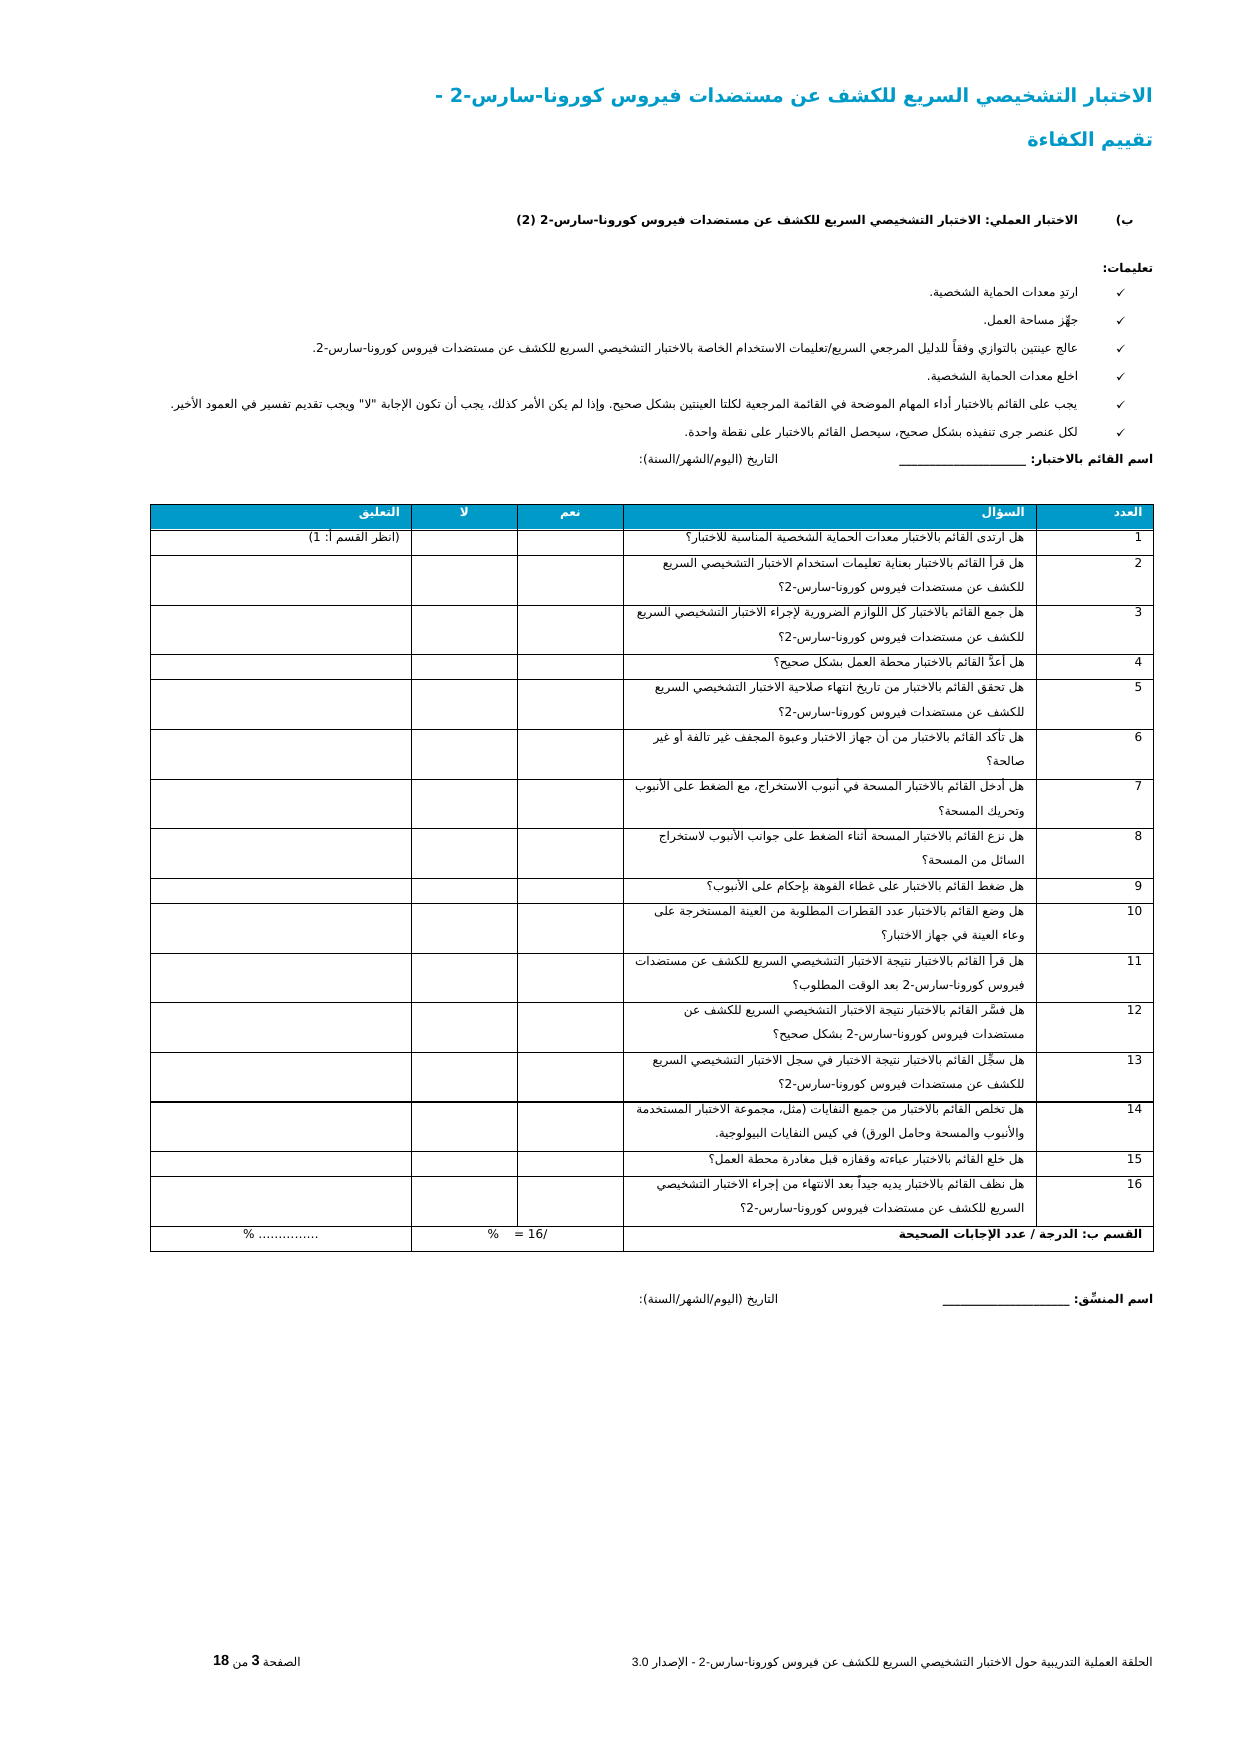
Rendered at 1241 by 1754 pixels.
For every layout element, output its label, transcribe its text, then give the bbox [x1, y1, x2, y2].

table_cell هل وضع القائم بالاختبار عدد القطرات المطلوبة من العينة المستخرجة على وعاء العينة في جهاز الاختبار؟ [624, 904, 1036, 953]
table_cell هل ارتدى القائم بالاختبار معدات الحماية الشخصية المناسبة للاختبار؟ [624, 531, 1036, 555]
table_cell هل تخلص القائم بالاختبار من جميع النفايات (مثل، مجموعة الاختبار المستخدمة والأنبوب والمسحة وحامل الورق) في كيس النفايات البيولوجية. [624, 1103, 1036, 1151]
table_cell [151, 1003, 411, 1052]
table_cell /16 = % [412, 1227, 623, 1251]
table_cell [518, 1152, 623, 1176]
table_cell 3 [1037, 606, 1153, 654]
table_header التعليق [151, 505, 411, 529]
table_cell 1 [1037, 531, 1153, 555]
table_cell [151, 655, 411, 679]
table_cell [412, 780, 517, 828]
table_cell [518, 556, 623, 604]
table_cell 14 [1037, 1103, 1153, 1151]
table_cell 4 [1037, 655, 1153, 679]
table_cell هل تأكد القائم بالاختبار من أن جهاز الاختبار وعبوة المجفف غير تالفة أو غير صالحة؟ [624, 730, 1036, 778]
table_cell [151, 829, 411, 878]
table_cell …………… % [151, 1227, 411, 1251]
table_cell هل فسَّر القائم بالاختبار نتيجة الاختبار التشخيصي السريع للكشف عن مستضدات فيروس كورونا-سارس-2 بشكل صحيح؟ [624, 1003, 1036, 1052]
table_cell [412, 1003, 517, 1052]
table_cell 16 [1037, 1177, 1153, 1226]
table_header نعم [518, 505, 623, 529]
table_cell [151, 606, 411, 654]
table_cell [412, 904, 517, 953]
table_cell [412, 606, 517, 654]
table_header لا [412, 505, 517, 529]
table_cell [151, 680, 411, 729]
list يجب على القائم بالاختبار أداء المهام الموضحة في القائمة المرجعية لكلتا العينتين بشكل صحيح. وإذا لم يكن الأمر كذلك، يجب أن تكون الإجابة "لا" ويجب تقديم تفسير في العمود الأخير. [150, 397, 1116, 421]
table_header السؤال [624, 505, 1036, 529]
table_cell [518, 829, 623, 878]
table_cell [412, 680, 517, 729]
list الاختبار العملي: الاختبار التشخيصي السريع للكشف عن مستضدات فيروس كورونا-سارس-2 (2) [150, 213, 1116, 237]
table_cell [412, 655, 517, 679]
table_cell [518, 904, 623, 953]
table_cell [151, 556, 411, 604]
table_cell [412, 556, 517, 604]
table_cell 2 [1037, 556, 1153, 604]
table_cell [151, 1152, 411, 1176]
table_cell هل خلع القائم بالاختبار عباءته وقفازه قبل مغادرة محطة العمل؟ [624, 1152, 1036, 1176]
table_cell [151, 1177, 411, 1226]
table_cell هل نظف القائم بالاختبار يديه جيداً بعد الانتهاء من إجراء الاختبار التشخيصي السريع للكشف عن مستضدات فيروس كورونا-سارس-2؟ [624, 1177, 1036, 1226]
table_cell هل سجِّل القائم بالاختبار نتيجة الاختبار في سجل الاختبار التشخيصي السريع للكشف عن مستضدات فيروس كورونا-سارس-2؟ [624, 1053, 1036, 1101]
table_cell [518, 730, 623, 778]
table_cell [412, 829, 517, 878]
table_cell 6 [1037, 730, 1153, 778]
table_cell [412, 879, 517, 903]
table_cell [151, 954, 411, 1002]
table_cell 9 [1037, 879, 1153, 903]
table_cell [518, 1177, 623, 1226]
table_cell [518, 606, 623, 654]
table_cell هل أعدَّ القائم بالاختبار محطة العمل بشكل صحيح؟ [624, 655, 1036, 679]
table_header [1037, 505, 1153, 529]
table_cell [518, 531, 623, 555]
table_cell [518, 1053, 623, 1101]
table_cell [412, 531, 517, 555]
table_cell هل قرأ القائم بالاختبار بعناية تعليمات استخدام الاختبار التشخيصي السريع للكشف عن مستضدات فيروس كورونا-سارس-2؟ [624, 556, 1036, 604]
table_cell 5 [1037, 680, 1153, 729]
table_cell (انظر القسم أ: 1) [151, 531, 411, 555]
list لكل عنصر جرى تنفيذه بشكل صحيح، سيحصل القائم بالاختبار على نقطة واحدة. [150, 425, 1116, 449]
list عالج عينتين بالتوازي وفقاً للدليل المرجعي السريع/تعليمات الاستخدام الخاصة بالاختبار التشخيصي السريع للكشف عن مستضدات فيروس كورونا-سارس-2. [150, 341, 1116, 366]
list جهِّز مساحة العمل. [150, 313, 1116, 338]
table_cell هل نزع القائم بالاختبار المسحة أثناء الضغط على جوانب الأنبوب لاستخراج السائل من المسحة؟ [624, 829, 1036, 878]
text تعليمات: [150, 261, 1153, 286]
table_cell [518, 879, 623, 903]
table_cell [518, 680, 623, 729]
table_cell [151, 1053, 411, 1101]
table_cell هل أدخل القائم بالاختبار المسحة في أنبوب الاستخراج، مع الضغط على الأنبوب وتحريك المسحة؟ [624, 780, 1036, 828]
table_cell [151, 904, 411, 953]
table_cell [518, 655, 623, 679]
table_cell [518, 1103, 623, 1151]
table_cell 12 [1037, 1003, 1153, 1052]
table_cell [518, 780, 623, 828]
table_cell 15 [1037, 1152, 1153, 1176]
table_cell [151, 1103, 411, 1151]
table_cell [412, 730, 517, 778]
table_cell [412, 1103, 517, 1151]
table_cell [151, 879, 411, 903]
table_cell [412, 954, 517, 1002]
list ارتدِ معدات الحماية الشخصية. [150, 286, 1116, 310]
table_cell [518, 954, 623, 1002]
table_cell 7 [1037, 780, 1153, 828]
table_cell [151, 730, 411, 778]
table_cell 10 [1037, 904, 1153, 953]
table_cell هل ضغط القائم بالاختبار على غطاء الفوهة بإحكام على الأنبوب؟ [624, 879, 1036, 903]
table_cell [412, 1152, 517, 1176]
table_cell [412, 1053, 517, 1101]
table_cell [518, 1003, 623, 1052]
table_cell 8 [1037, 829, 1153, 878]
table_cell هل تحقق القائم بالاختبار من تاريخ انتهاء صلاحية الاختبار التشخيصي السريع للكشف عن مستضدات فيروس كورونا-سارس-2؟ [624, 680, 1036, 729]
text الاختبار التشخيصي السريع للكشف عن مستضدات فيروس كورونا-سارس-2 - [150, 84, 1153, 123]
table_cell 13 [1037, 1053, 1153, 1101]
list اخلع معدات الحماية الشخصية. [150, 369, 1116, 393]
table_cell هل جمع القائم بالاختبار كل اللوازم الضرورية لإجراء الاختبار التشخيصي السريع للكشف عن مستضدات فيروس كورونا-سارس-2؟ [624, 606, 1036, 654]
table_cell [412, 1177, 517, 1226]
table_cell القسم ب: الدرجة / عدد الإجابات الصحيحة [624, 1227, 1153, 1251]
text تقييم الكفاءة [150, 129, 1153, 168]
table_cell 11 [1037, 954, 1153, 1002]
table_cell هل قرأ القائم بالاختبار نتيجة الاختبار التشخيصي السريع للكشف عن مستضدات فيروس كورونا-سارس-2 بعد الوقت المطلوب؟ [624, 954, 1036, 1002]
table_cell [151, 780, 411, 828]
text اسم المنسِّق: _____________________ التاريخ (اليوم/الشهر/السنة): [150, 1292, 1153, 1316]
